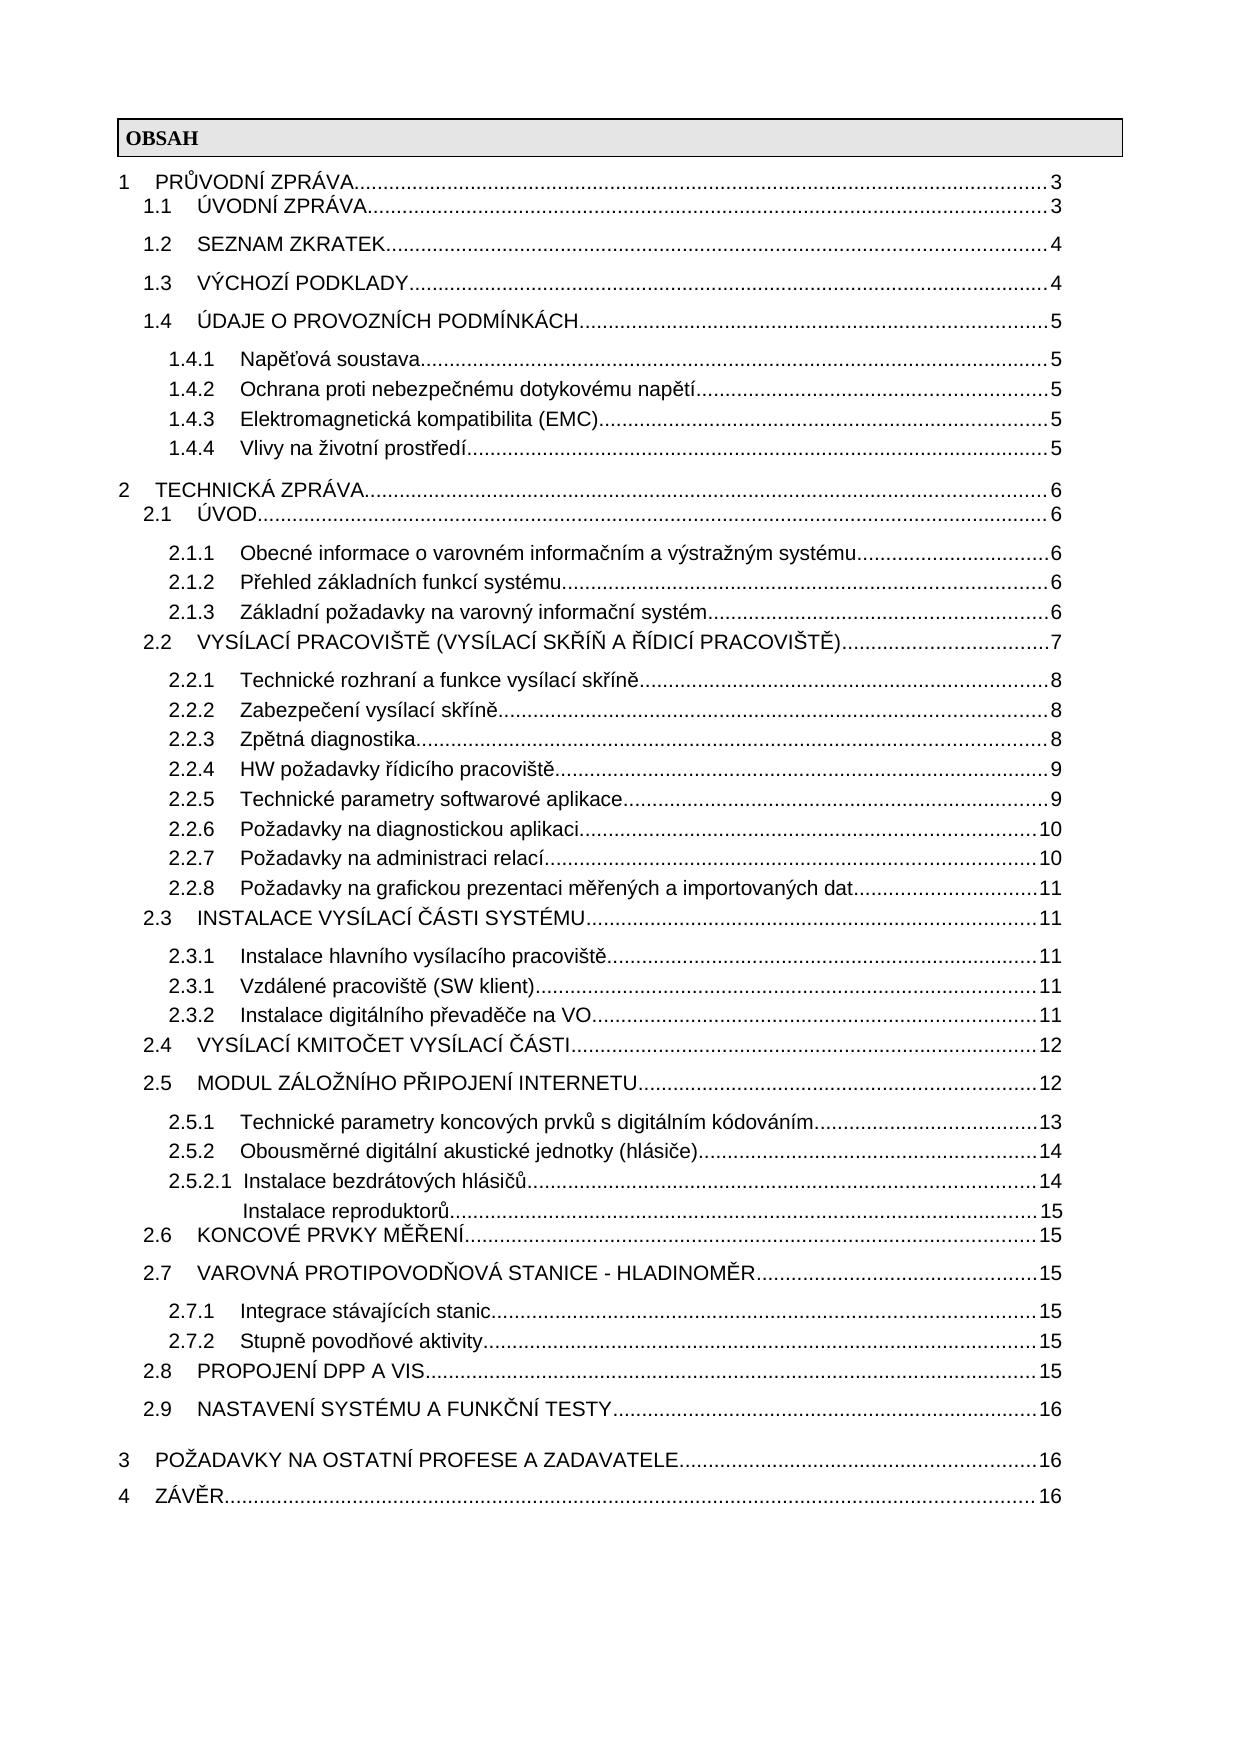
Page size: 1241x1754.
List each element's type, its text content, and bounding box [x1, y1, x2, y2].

text 2.2.7 Požadavky na administraci relací 10 [168, 846, 1122, 870]
text 2 Technická zpráva 6 [118, 478, 1122, 502]
text 2.3.1 Instalace hlavního vysílacího pracoviště 11 [168, 944, 1122, 968]
text 1.4 Údaje o provozních podmínkách 5 [143, 309, 1122, 333]
text 1.4.2 Ochrana proti nebezpečnému dotykovému napětí 5 [168, 377, 1122, 401]
text 2.1.1 Obecné informace o varovném informačním a výstražným systému 6 [168, 541, 1122, 564]
text 2.7 Varovná protipovodňová stanice - hladinoměr 15 [143, 1261, 1122, 1285]
text 1 Průvodní zpráva 3 [118, 170, 1122, 194]
text 2.2.6 Požadavky na diagnostickou aplikaci 10 [168, 816, 1122, 840]
text 2.1.3 Základní požadavky na varovný informační systém 6 [168, 600, 1122, 624]
text 1.3 Výchozí podklady 4 [143, 270, 1122, 294]
text 1.4.3 Elektromagnetická kompatibilita (EMC) 5 [168, 406, 1122, 430]
text 4 Závěr 16 [118, 1484, 1122, 1508]
text 1.4.4 Vlivy na životní prostředí 5 [168, 436, 1122, 460]
text 2.5.2 Obousměrné digitální akustické jednotky (hlásiče) 14 [168, 1139, 1122, 1163]
text 2.9 Nastavení systému a funkční testy 16 [143, 1397, 1122, 1421]
text 1.2 SEZNAM ZKRATEK 4 [143, 232, 1122, 256]
text 2.2.1 Technické rozhraní a funkce vysílací skříně 8 [168, 668, 1122, 692]
text 2.7.2 Stupně povodňové aktivity 15 [168, 1329, 1122, 1353]
text 1.1 Úvodní zpráva 3 [143, 194, 1122, 218]
text 2.2 Vysílací pracoviště (Vysílací skříň a řídicí pracoviště) 7 [143, 629, 1122, 653]
text 2.1 ÚVOD 6 [143, 502, 1122, 526]
text Instalace reproduktorů 15 [242, 1198, 1122, 1222]
text 2.2.4 HW požadavky řídicího pracoviště 9 [168, 757, 1122, 781]
text 2.8 Propojení dPP a VIS 15 [143, 1358, 1122, 1382]
text 2.4 Vysílací kmitočet vysílací části 12 [143, 1033, 1122, 1057]
text 2.3.1 Vzdálené pracoviště (SW klient) 11 [168, 973, 1122, 997]
text 2.5.1 Technické parametry koncových prvků s digitálním kódováním 13 [168, 1109, 1122, 1133]
text 2.2.2 Zabezpečení vysílací skříně 8 [168, 698, 1122, 722]
text 2.6 Koncové prvky měření 15 [143, 1222, 1122, 1246]
text 3 Požadavky na ostatní profese a zadavatele 16 [118, 1448, 1122, 1472]
text 2.5.2.1 Instalace bezdrátových hlásičů 14 [168, 1169, 1122, 1193]
text 1.4.1 Napěťová soustava 5 [168, 347, 1122, 371]
text 2.2.8 Požadavky na grafickou prezentaci měřených a importovaných dat 11 [168, 876, 1122, 900]
text 2.2.5 Technické parametry softwarové aplikace 9 [168, 787, 1122, 811]
text 2.3.2 Instalace digitálního převaděče na VO 11 [168, 1003, 1122, 1027]
table_header OBSAH [119, 120, 1122, 156]
text 2.2.3 Zpětná diagnostika 8 [168, 727, 1122, 751]
text 2.7.1 Integrace stávajících stanic 15 [168, 1299, 1122, 1323]
text 2.5 Modul záložního připojení internetu 12 [143, 1071, 1122, 1095]
text 2.3 Instalace vysílací části systému 11 [143, 905, 1122, 929]
text 2.1.2 Přehled základních funkcí systému 6 [168, 570, 1122, 594]
